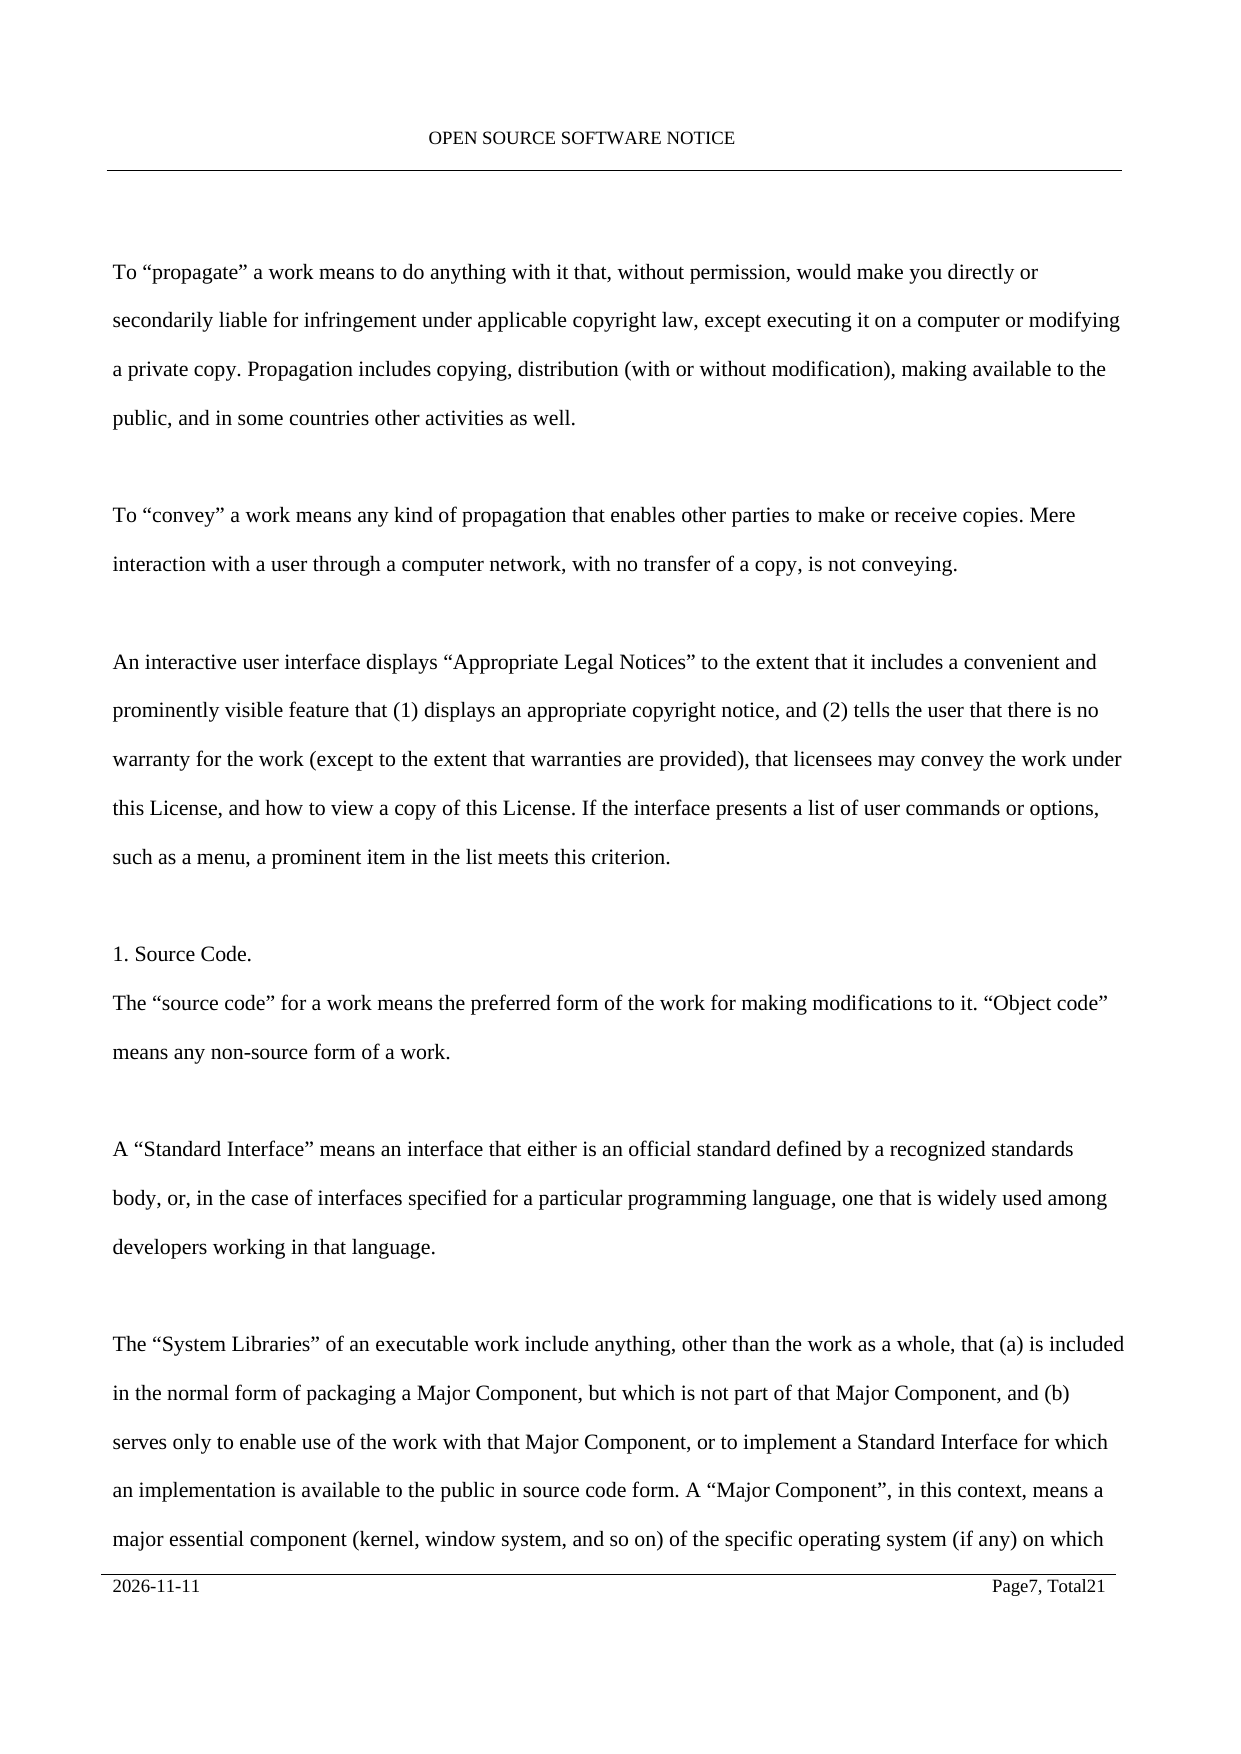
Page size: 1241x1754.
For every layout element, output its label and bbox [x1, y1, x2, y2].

text [112, 206, 1128, 1555]
